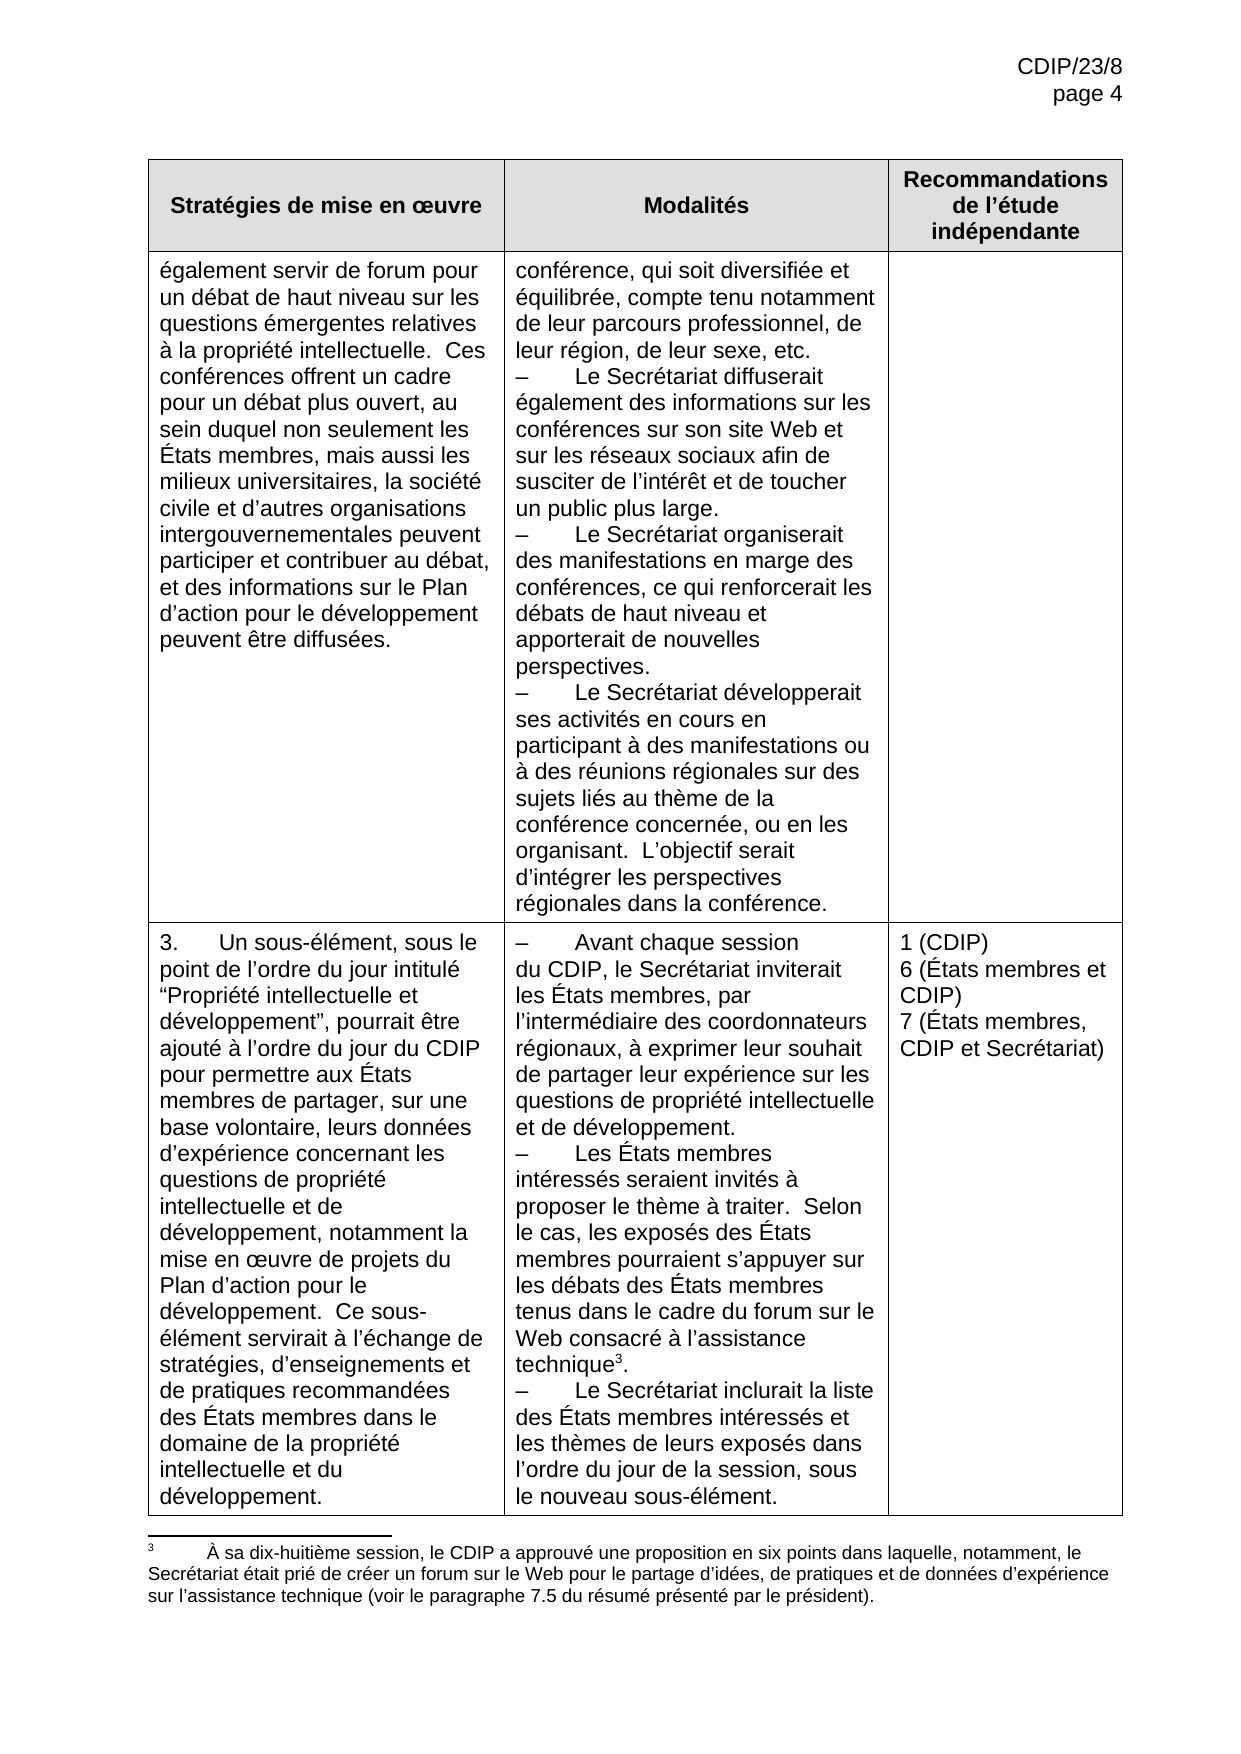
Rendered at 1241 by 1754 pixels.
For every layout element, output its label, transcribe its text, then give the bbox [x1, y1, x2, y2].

table_header Stratégies de mise en œuvre [149, 160, 504, 251]
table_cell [149, 923, 504, 1515]
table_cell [889, 252, 1122, 922]
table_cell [505, 923, 888, 1515]
table_header Modalités [505, 160, 888, 251]
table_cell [505, 252, 888, 922]
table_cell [149, 252, 504, 922]
table_header Recommandations de l’étude indépendante [889, 160, 1122, 251]
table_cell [889, 923, 1122, 1515]
